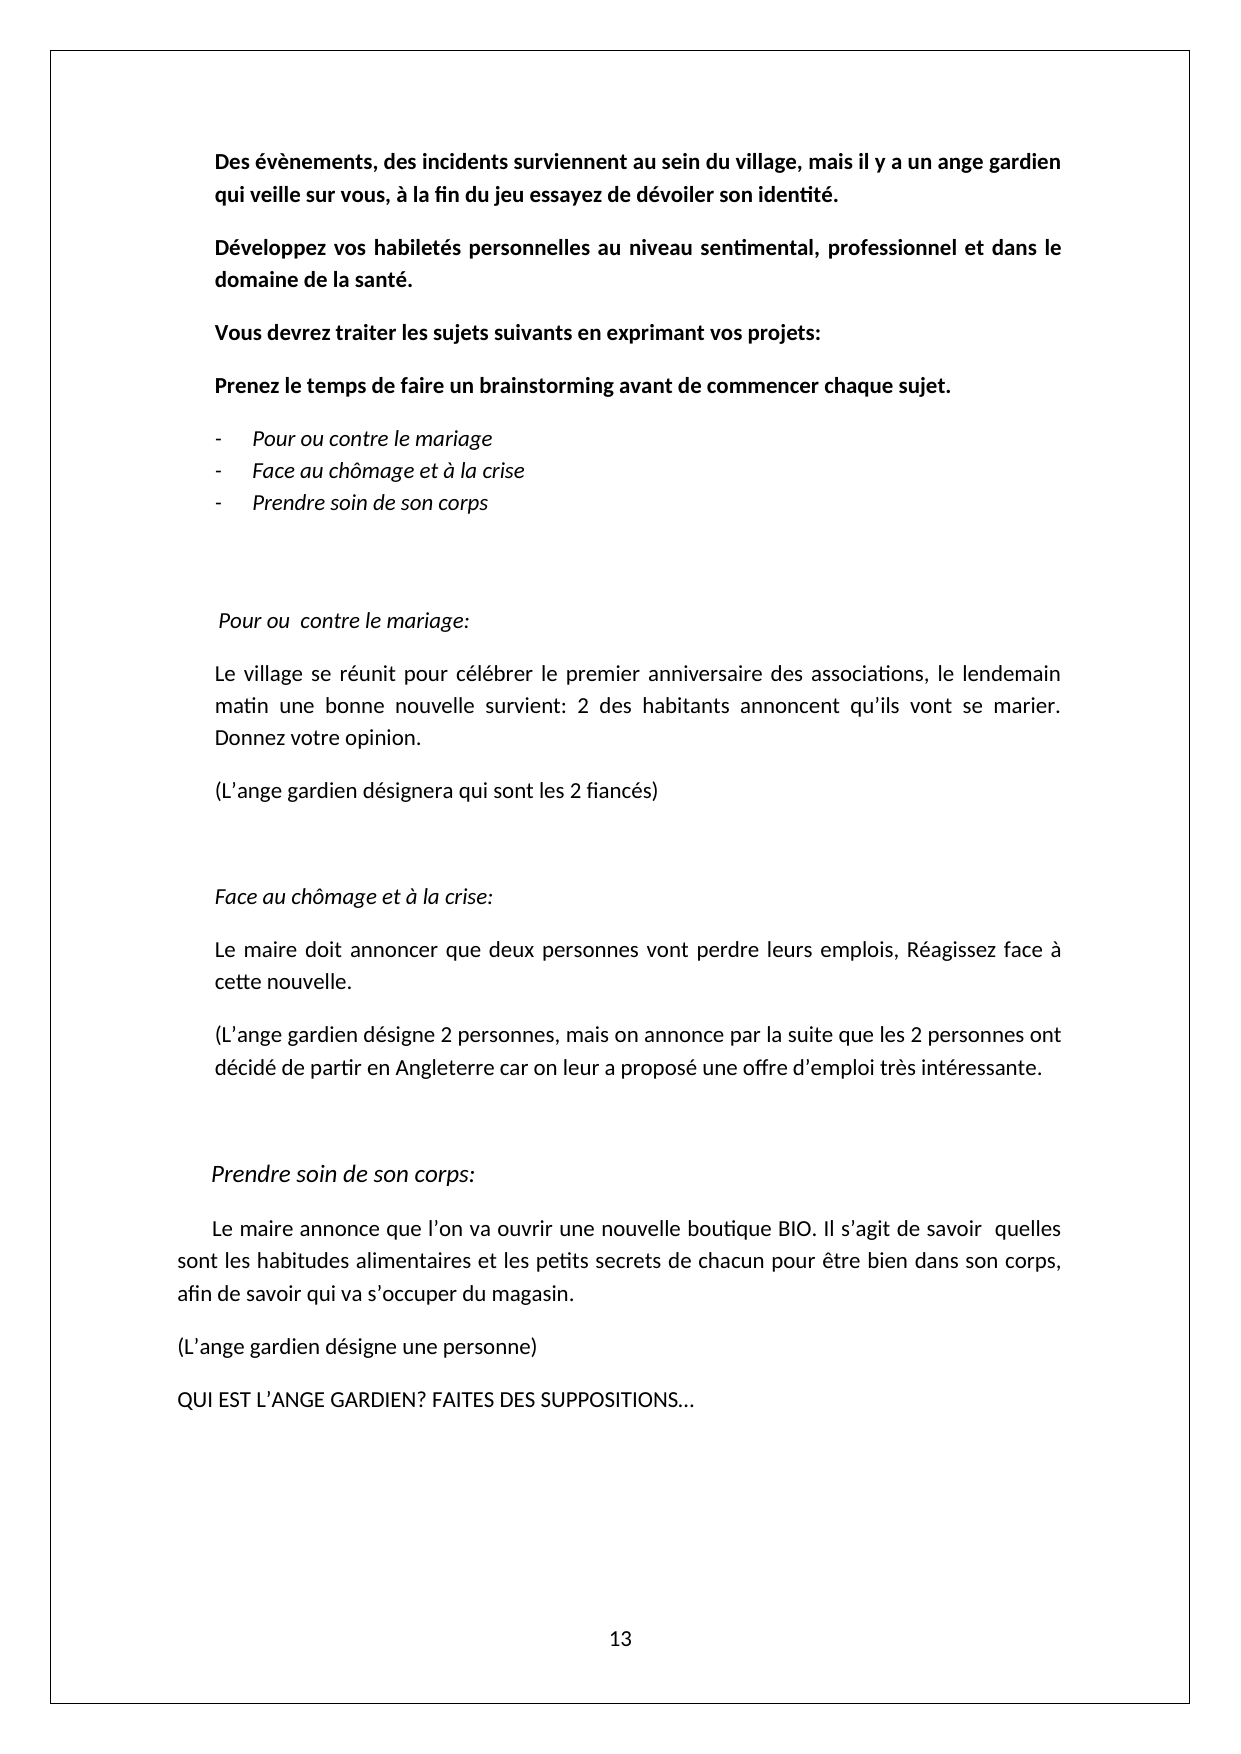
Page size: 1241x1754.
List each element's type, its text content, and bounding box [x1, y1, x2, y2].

list Face au chômage et à la crise [214, 456, 1063, 484]
list Prendre soin de son corps [214, 488, 1063, 516]
text Développez vos habiletés personnelles au niveau sentimental, professionnel et dans le domaine de la santé. [214, 233, 1063, 293]
text Pour ou contre le mariage: [177, 606, 1063, 634]
list Pour ou contre le mariage [214, 424, 1063, 452]
text Le village se réunit pour célébrer le premier anniversaire des associations, le lendemain matin une bonne nouvelle survient: 2 des habitants annoncent qu’ils vont se marier. Donnez votre opinion. [214, 659, 1063, 751]
text QUI EST L’ANGE GARDIEN? FAITES DES SUPPOSITIONS… [177, 1385, 1063, 1413]
text Des évènements, des incidents surviennent au sein du village, mais il y a un ange gardien qui veille sur vous, à la fin du jeu essayez de dévoiler son identité. [214, 147, 1063, 208]
text Face au chômage et à la crise: [214, 882, 1063, 910]
text Le maire annonce que l’on va ouvrir une nouvelle boutique BIO. Il s’agit de savoir quelles sont les habitudes alimentaires et les petits secrets de chacun pour être bien dans son corps, afin de savoir qui va s’occuper du magasin. [177, 1214, 1063, 1307]
text (L’ange gardien désigne une personne) [177, 1332, 1063, 1360]
text Le maire doit annoncer que deux personnes vont perdre leurs emplois, Réagissez face à cette nouvelle. [214, 935, 1063, 995]
text Prendre soin de son corps: [177, 1159, 1063, 1189]
text (L’ange gardien désignera qui sont les 2 fiancés) [214, 776, 1063, 804]
text Prenez le temps de faire un brainstorming avant de commencer chaque sujet. [214, 371, 1063, 399]
text Vous devrez traiter les sujets suivants en exprimant vos projets: [214, 318, 1063, 346]
text (L’ange gardien désigne 2 personnes, mais on annonce par la suite que les 2 personnes ont décidé de partir en Angleterre car on leur a proposé une offre d’emploi très intéressante. [214, 1020, 1063, 1081]
